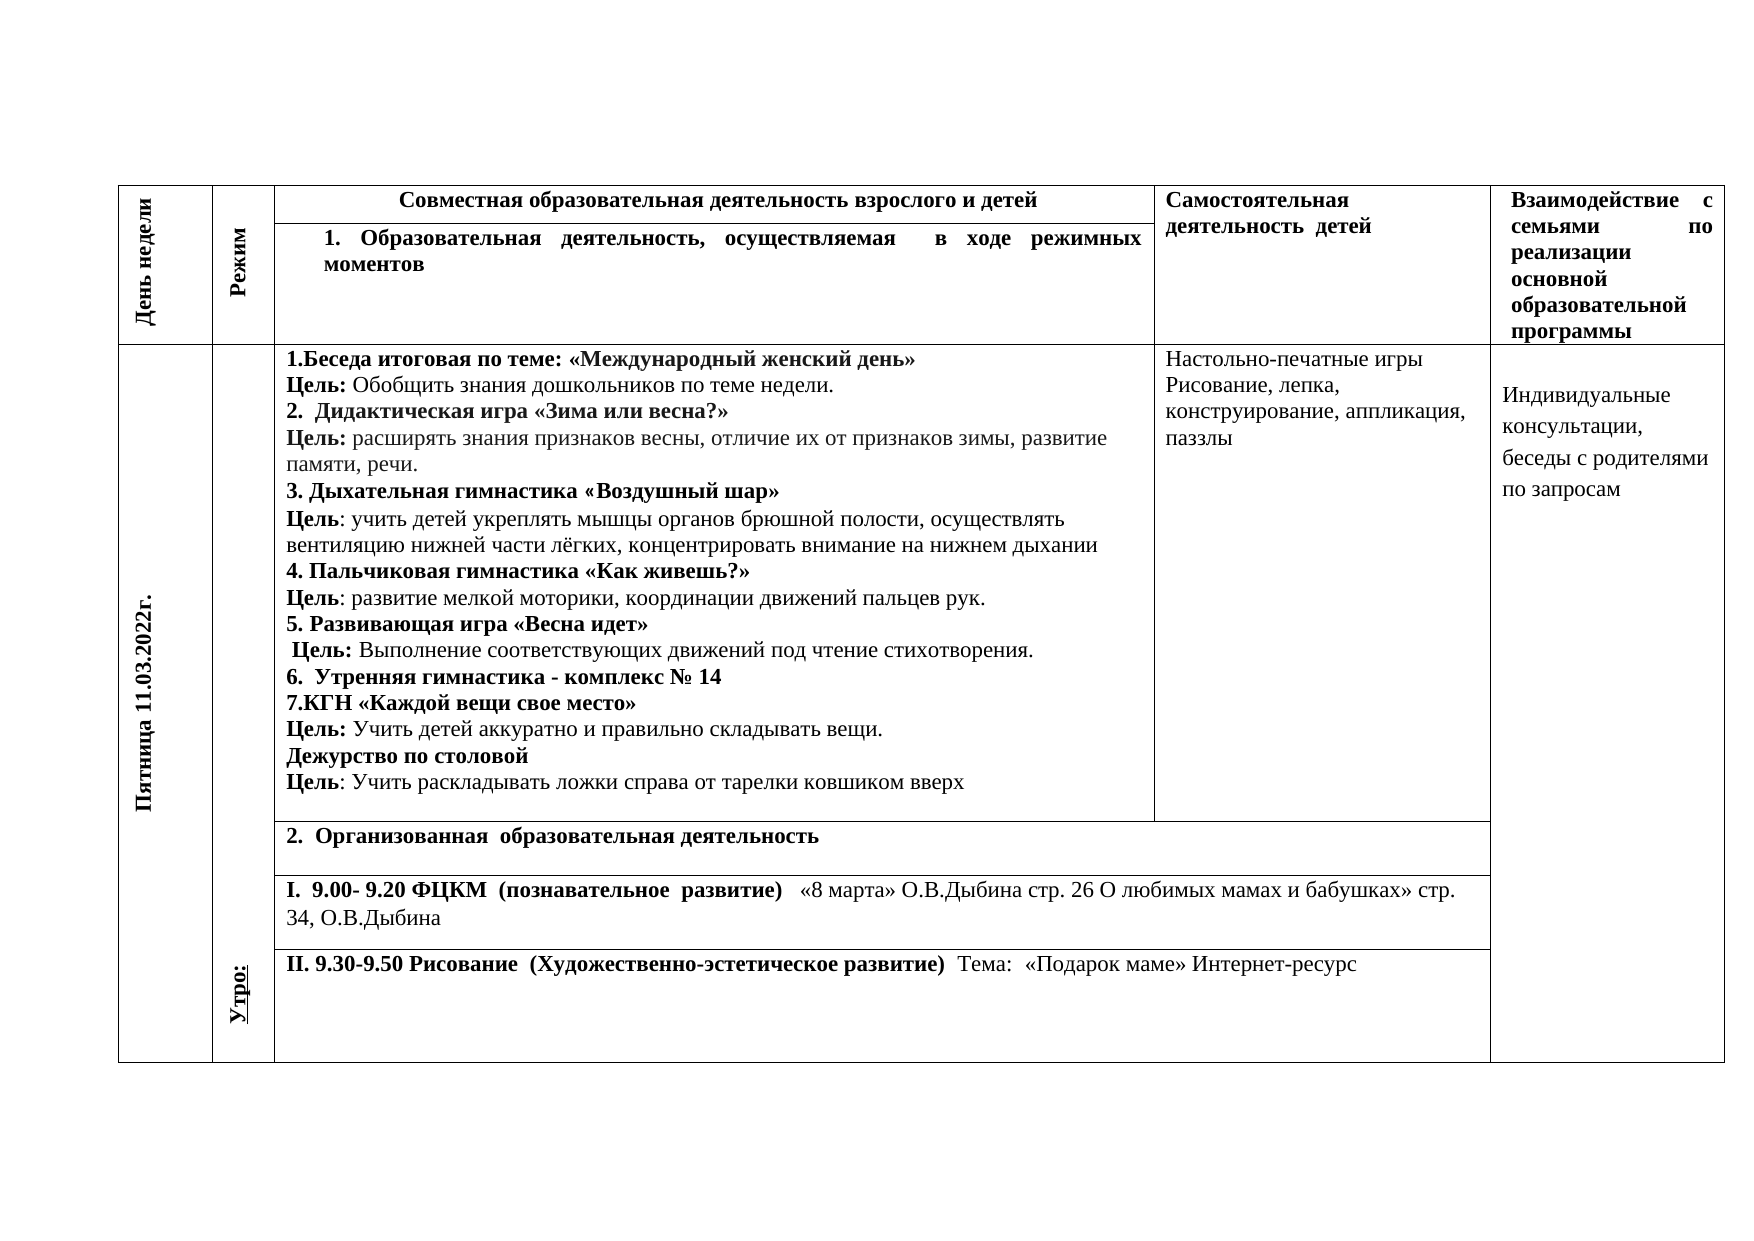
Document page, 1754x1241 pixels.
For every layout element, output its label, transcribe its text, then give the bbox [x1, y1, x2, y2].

table_cell Пятница 11.03.2022г. [119, 345, 212, 1062]
table_cell Настольно-печатные игры Рисование, лепка, конструирование, аппликация, паззлы [1155, 345, 1490, 821]
table_header Режим [213, 186, 274, 344]
table_cell 2. Организованная образовательная деятельность [275, 822, 1490, 875]
table_header День недели [119, 186, 212, 344]
table_header Совместная образовательная деятельность взрослого и детей [275, 186, 1154, 223]
table_cell I. 9.00- 9.20 ФЦКМ (познавательное развитие) «8 марта» О.В.Дыбина стр. 26 О любимых мамах и бабушках» стр. 34, О.В.Дыбина [275, 876, 1490, 949]
table_cell 1.Беседа итоговая по теме: «Международный женский день» Цель: Обобщить знания дошкольников по теме недели. 2. Дидактическая игра «Зима или весна?» Цель: расширять знания признаков весны, отличие их от признаков зимы, развитие памяти, речи. 3. Дыхательная гимнастика «Воздушный шар» Цель: учить детей укреплять мышцы органов брюшной полости, осуществлять вентиляцию нижней части лёгких, концентрировать внимание на нижнем дыхании 4. Пальчиковая гимнастика «Как живешь?» Цель: развитие мелкой моторики, координации движений пальцев рук. 5. Развивающая игра «Весна идет» Цель: Выполнение соответствующих движений под чтение стихотворения. 6. Утренняя гимнастика - комплекс № 14 7.КГН «Каждой вещи свое место» Цель: Учить детей аккуратно и правильно складывать вещи. Дежурство по столовой Цель: Учить раскладывать ложки справа от тарелки ковшиком вверх [275, 345, 1154, 821]
table_header Взаимодействие с семьями по реализации основной образовательной программы [1491, 186, 1724, 344]
table_cell 1. Образовательная деятельность, осуществляемая в ходе режимных моментов [275, 224, 1154, 344]
table_header Самостоятельная деятельность детей [1155, 186, 1490, 344]
table_cell Утро: [213, 345, 274, 1062]
table_cell Индивидуальные консультации, беседы с родителями по запросам [1491, 345, 1724, 1062]
table_cell II. 9.30-9.50 Рисование (Художественно-эстетическое развитие) Тема: «Подарок маме» Интернет-ресурс [275, 950, 1490, 1062]
